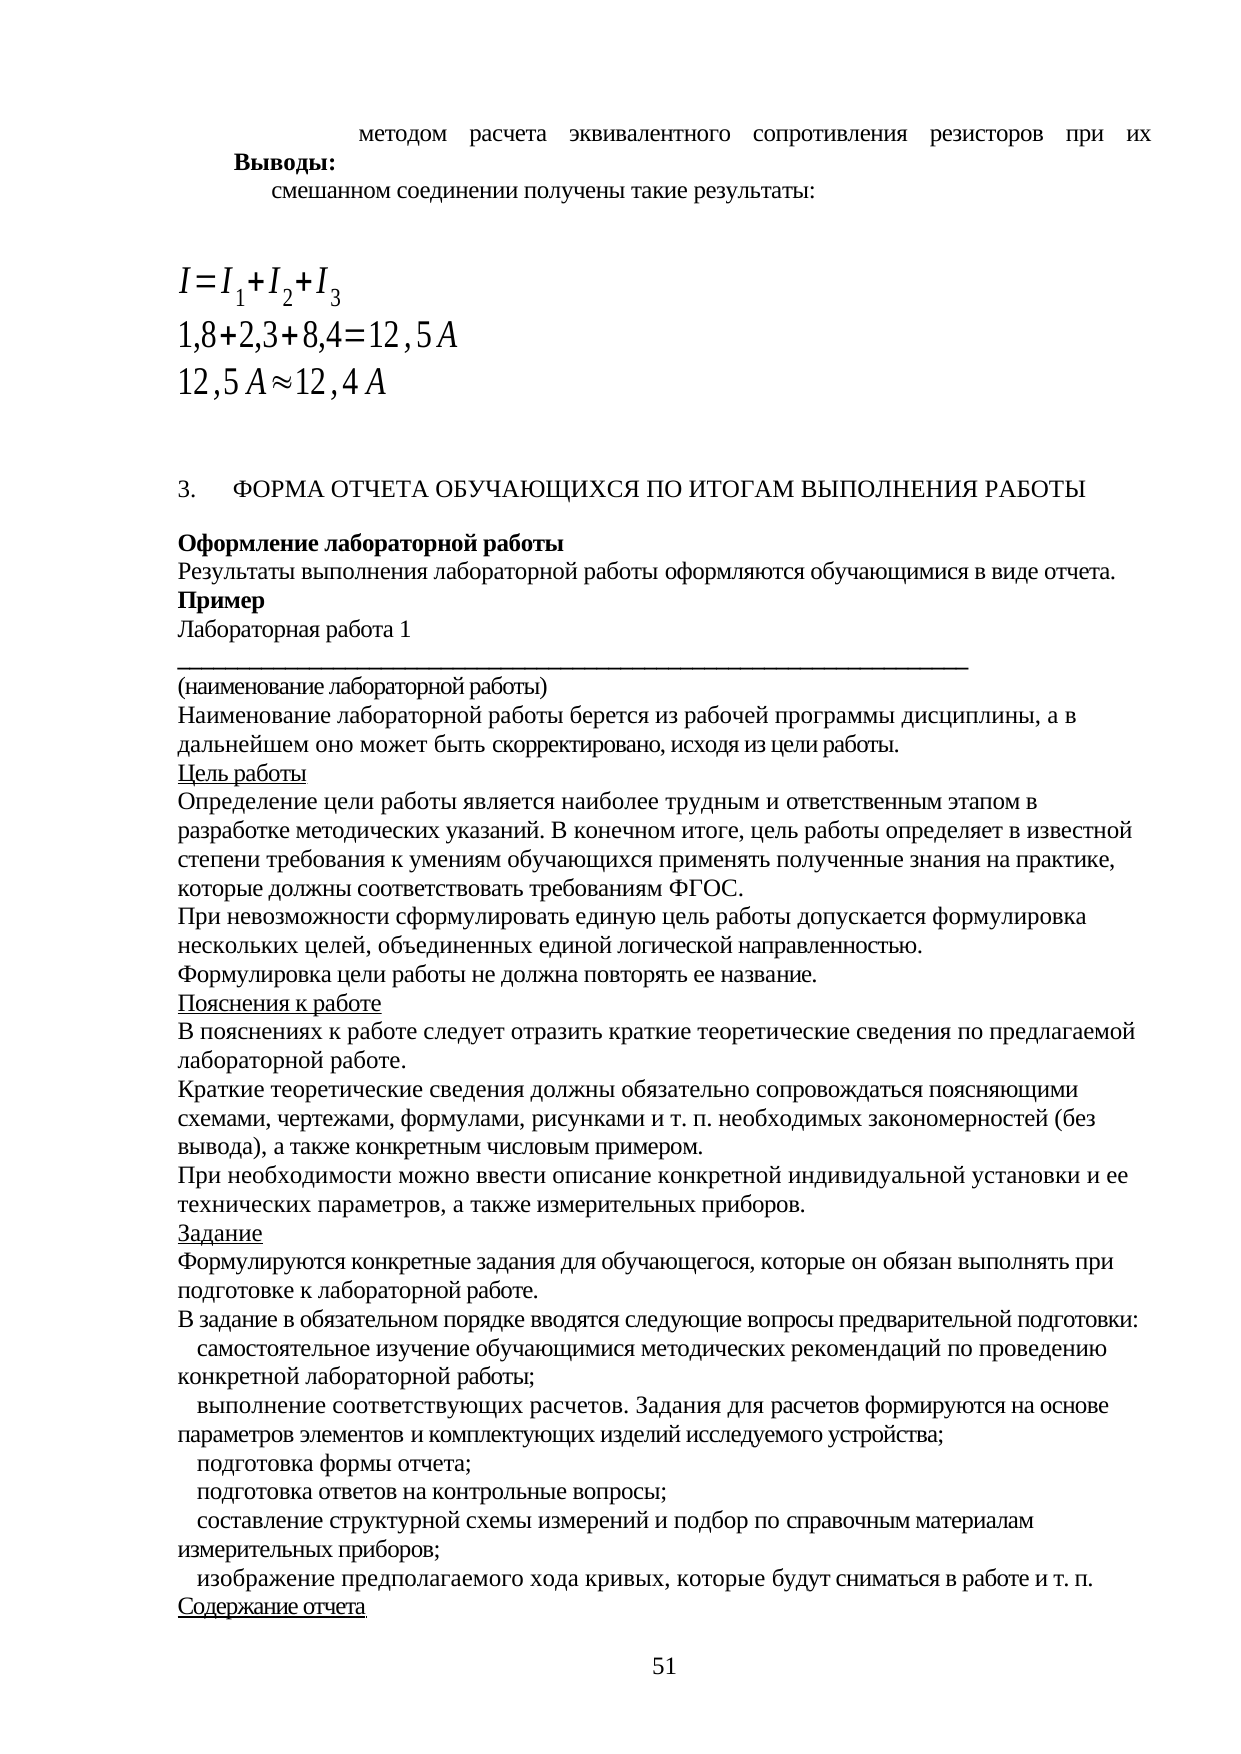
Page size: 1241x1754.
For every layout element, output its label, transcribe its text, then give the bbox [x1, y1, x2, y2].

text выполнение соответствующих расчетов. Задания для расчетов формируются на основе параметров элементов и комплектующих изделий исследуемого устройства; [177, 1390, 1152, 1448]
text Формулировка цели работы не должна повторять ее название. [177, 959, 1152, 988]
text Формулируются конкретные задания для обучающегося, которые он обязан выполнять при подготовке к лабораторной работе. [177, 1246, 1152, 1304]
text Пример [177, 585, 1152, 614]
text подготовка формы отчета; [177, 1448, 1152, 1476]
text Оформление лабораторной работы [177, 528, 1152, 556]
text Выводы: методом расчета эквивалентного сопротивления резисторов при их смешанном соединении получены такие результаты: [233, 118, 1152, 259]
table_header ФОРМА ОТЧЕТА ОБУЧАЮЩИХСЯ ПО ИТОГАМ ВЫПОЛНЕНИЯ РАБОТЫ [221, 474, 1163, 528]
text подготовка ответов на контрольные вопросы; [177, 1476, 1152, 1505]
text В пояснениях к работе следует отразить краткие теоретические сведения по предлагаемой лабораторной работе. [177, 1016, 1152, 1074]
text Содержание отчета [177, 1591, 1152, 1620]
text Задание [177, 1218, 1152, 1246]
text изображение предполагаемого хода кривых, которые будут сниматься в работе и т. п. [177, 1563, 1152, 1591]
text Лабораторная работа 1 [177, 614, 1152, 643]
text Цель работы [177, 758, 1152, 786]
text При невозможности сформулировать единую цель работы допускается формулировка нескольких целей, объединенных единой логической направленностью. [177, 901, 1152, 959]
text При необходимости можно ввести описание конкретной индивидуальной установки и ее технических параметров, а также измерительных приборов. [177, 1160, 1152, 1218]
text В задание в обязательном порядке вводятся следующие вопросы предварительной подготовки: [177, 1304, 1152, 1333]
text Наименование лабораторной работы берется из рабочей программы дисциплины, а в дальнейшем оно может быть скорректировано, исходя из цели работы. [177, 700, 1152, 758]
text (наименование лабораторной работы) [177, 671, 1152, 700]
text Определение цели работы является наиболее трудным и ответственным этапом в разработке методических указаний. В конечном итоге, цель работы определяет в известной степени требования к умениям обучающихся применять полученные знания на практике, которые должны соответствовать требованиям ФГОС. [177, 786, 1152, 901]
text Пояснения к работе [177, 988, 1152, 1016]
text Результаты выполнения лабораторной работы оформляются обучающимися в виде отчета. [177, 556, 1152, 585]
text самостоятельное изучение обучающимися методических рекомендаций по проведению конкретной лабораторной работы; [177, 1333, 1152, 1390]
text составление структурной схемы измерений и подбор по справочным материалам измерительных приборов; [177, 1505, 1152, 1563]
text __________________________________________________________________ [177, 643, 1152, 671]
text Краткие теоретические сведения должны обязательно сопровождаться поясняющими схемами, чертежами, формулами, рисунками и т. п. необходимых закономерностей (без вывода), а также конкретным числовым примером. [177, 1074, 1152, 1160]
table_header 3. [166, 474, 221, 528]
